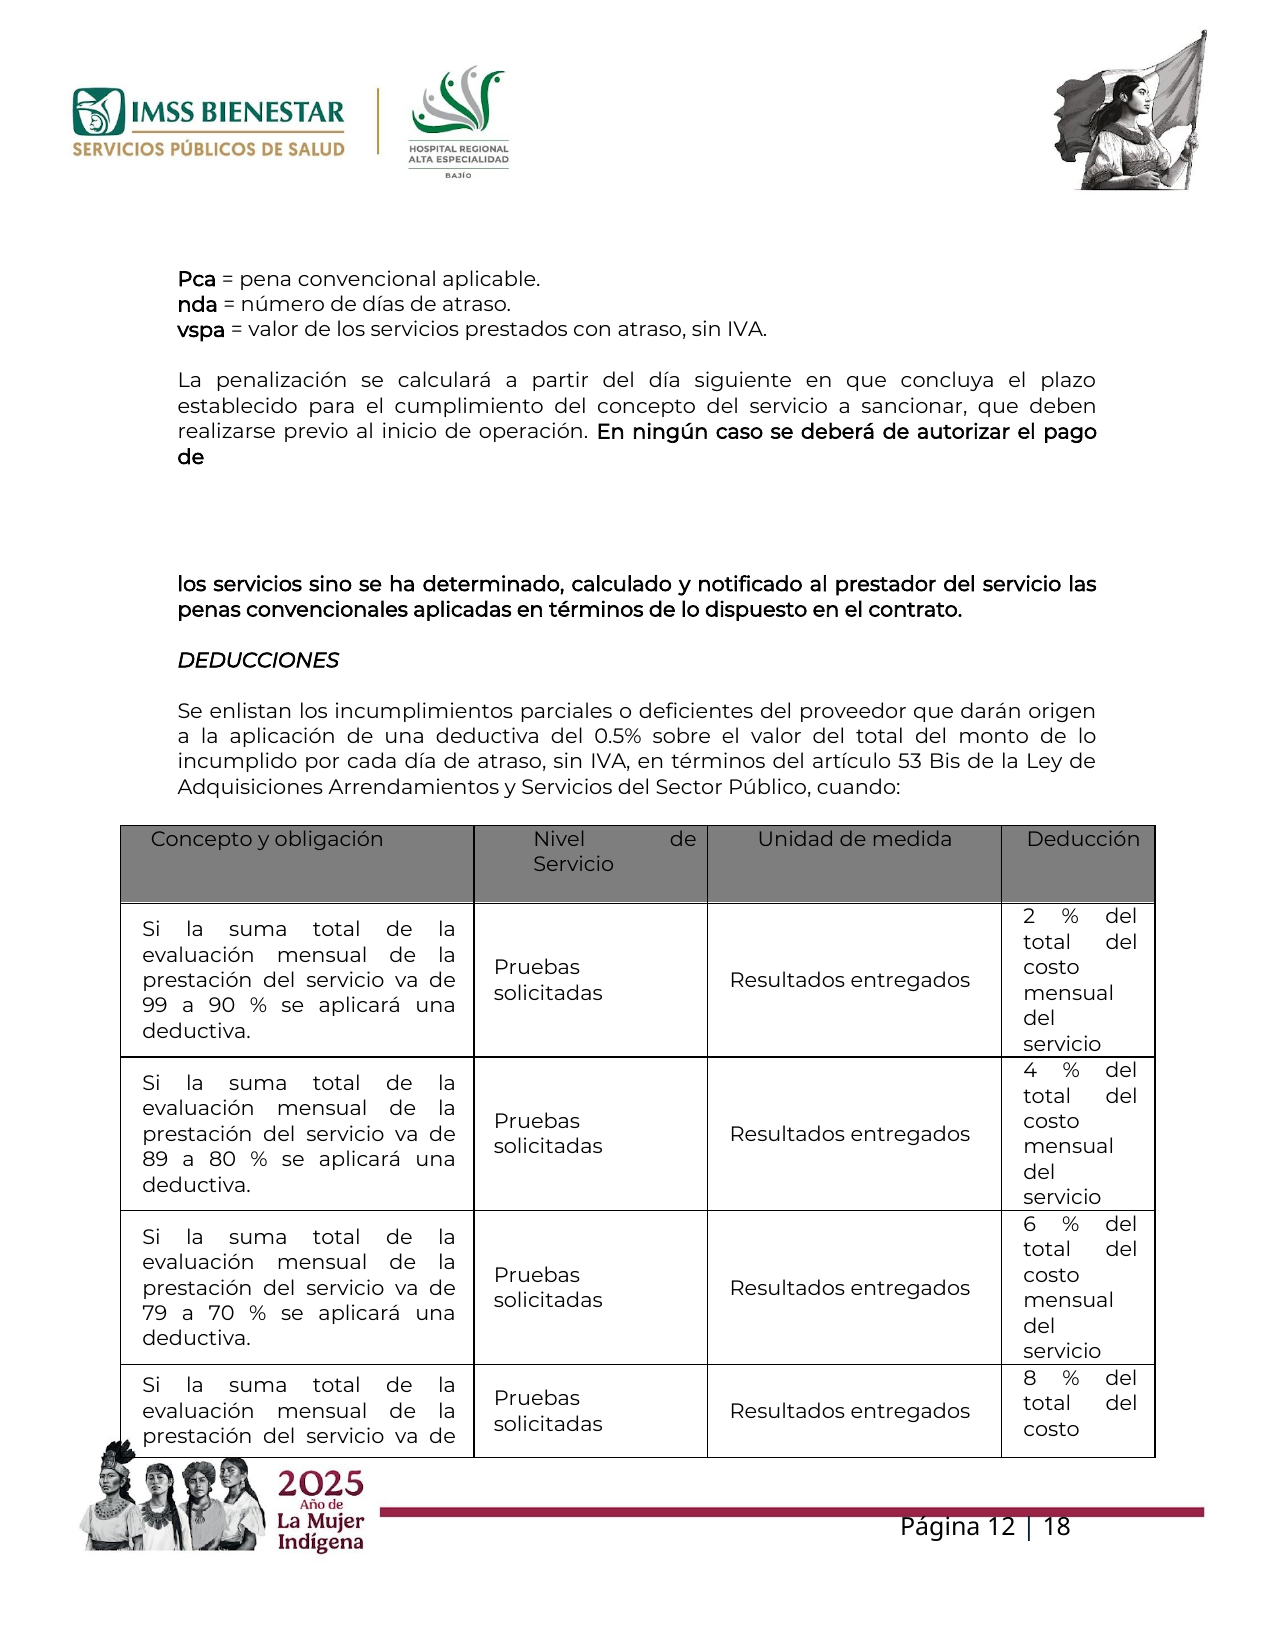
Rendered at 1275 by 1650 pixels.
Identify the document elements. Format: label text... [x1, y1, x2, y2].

text Se enlistan los incumplimientos parciales o deficientes del proveedor que darán origen a la aplicación de una deductiva del 0.5% sobre el valor del total del monto de lo incumplido por cada día de atraso, sin IVA, en términos del artículo 53 Bis de la Ley de Adquisiciones Arrendamientos y Servicios del Sector Público, cuando: [177, 698, 1098, 799]
table_cell Resultados entregados [708, 1365, 1001, 1457]
text La penalización se calculará a partir del día siguiente en que concluya el plazo establecido para el cumplimiento del concepto del servicio a sancionar, que deben realizarse previo al inicio de operación. En ningún caso se deberá de autorizar el pago de [177, 367, 1098, 469]
text vspa = valor de los servicios prestados con atraso, sin IVA. [177, 317, 1098, 342]
table_cell Si la suma total de la evaluación mensual de la prestación del servicio va de 99 a 90 % se aplicará una deductiva. [121, 904, 473, 1056]
text Pca = pena convencional aplicable. [177, 266, 1098, 291]
table_cell Resultados entregados [708, 1211, 1001, 1364]
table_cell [1002, 1365, 1154, 1457]
table_header Nivel de Servicio [475, 826, 707, 902]
table_cell Si la suma total de la evaluación mensual de la prestación del servicio va de 89 a 80 % se aplicará una deductiva. [121, 1058, 473, 1210]
text DEDUCCIONES [177, 647, 1098, 672]
table_header Concepto y obligación [121, 826, 473, 902]
table_cell Pruebas solicitadas [475, 1365, 707, 1457]
table_cell Pruebas solicitadas [475, 904, 707, 1056]
table_cell 4 % del total del costo mensual del servicio [1002, 1058, 1154, 1210]
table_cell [121, 1365, 473, 1457]
table_cell Resultados entregados [708, 904, 1001, 1056]
text los servicios sino se ha determinado, calculado y notificado al prestador del servicio las penas convencionales aplicadas en términos de lo dispuesto en el contrato. [177, 571, 1098, 622]
table_cell Pruebas solicitadas [475, 1058, 707, 1210]
table_header Deducción [1002, 826, 1154, 902]
text nda = número de días de atraso. [177, 291, 1098, 317]
table_cell 2 % del total del costo mensual del servicio [1002, 904, 1154, 1056]
table_cell Pruebas solicitadas [475, 1211, 707, 1364]
picture [2, 0, 1275, 1650]
table_cell 6 % del total del costo mensual del servicio [1002, 1211, 1154, 1364]
table_header Unidad de medida [708, 826, 1001, 902]
table_cell Resultados entregados [708, 1058, 1001, 1210]
table_cell Si la suma total de la evaluación mensual de la prestación del servicio va de 79 a 70 % se aplicará una deductiva. [121, 1211, 473, 1364]
